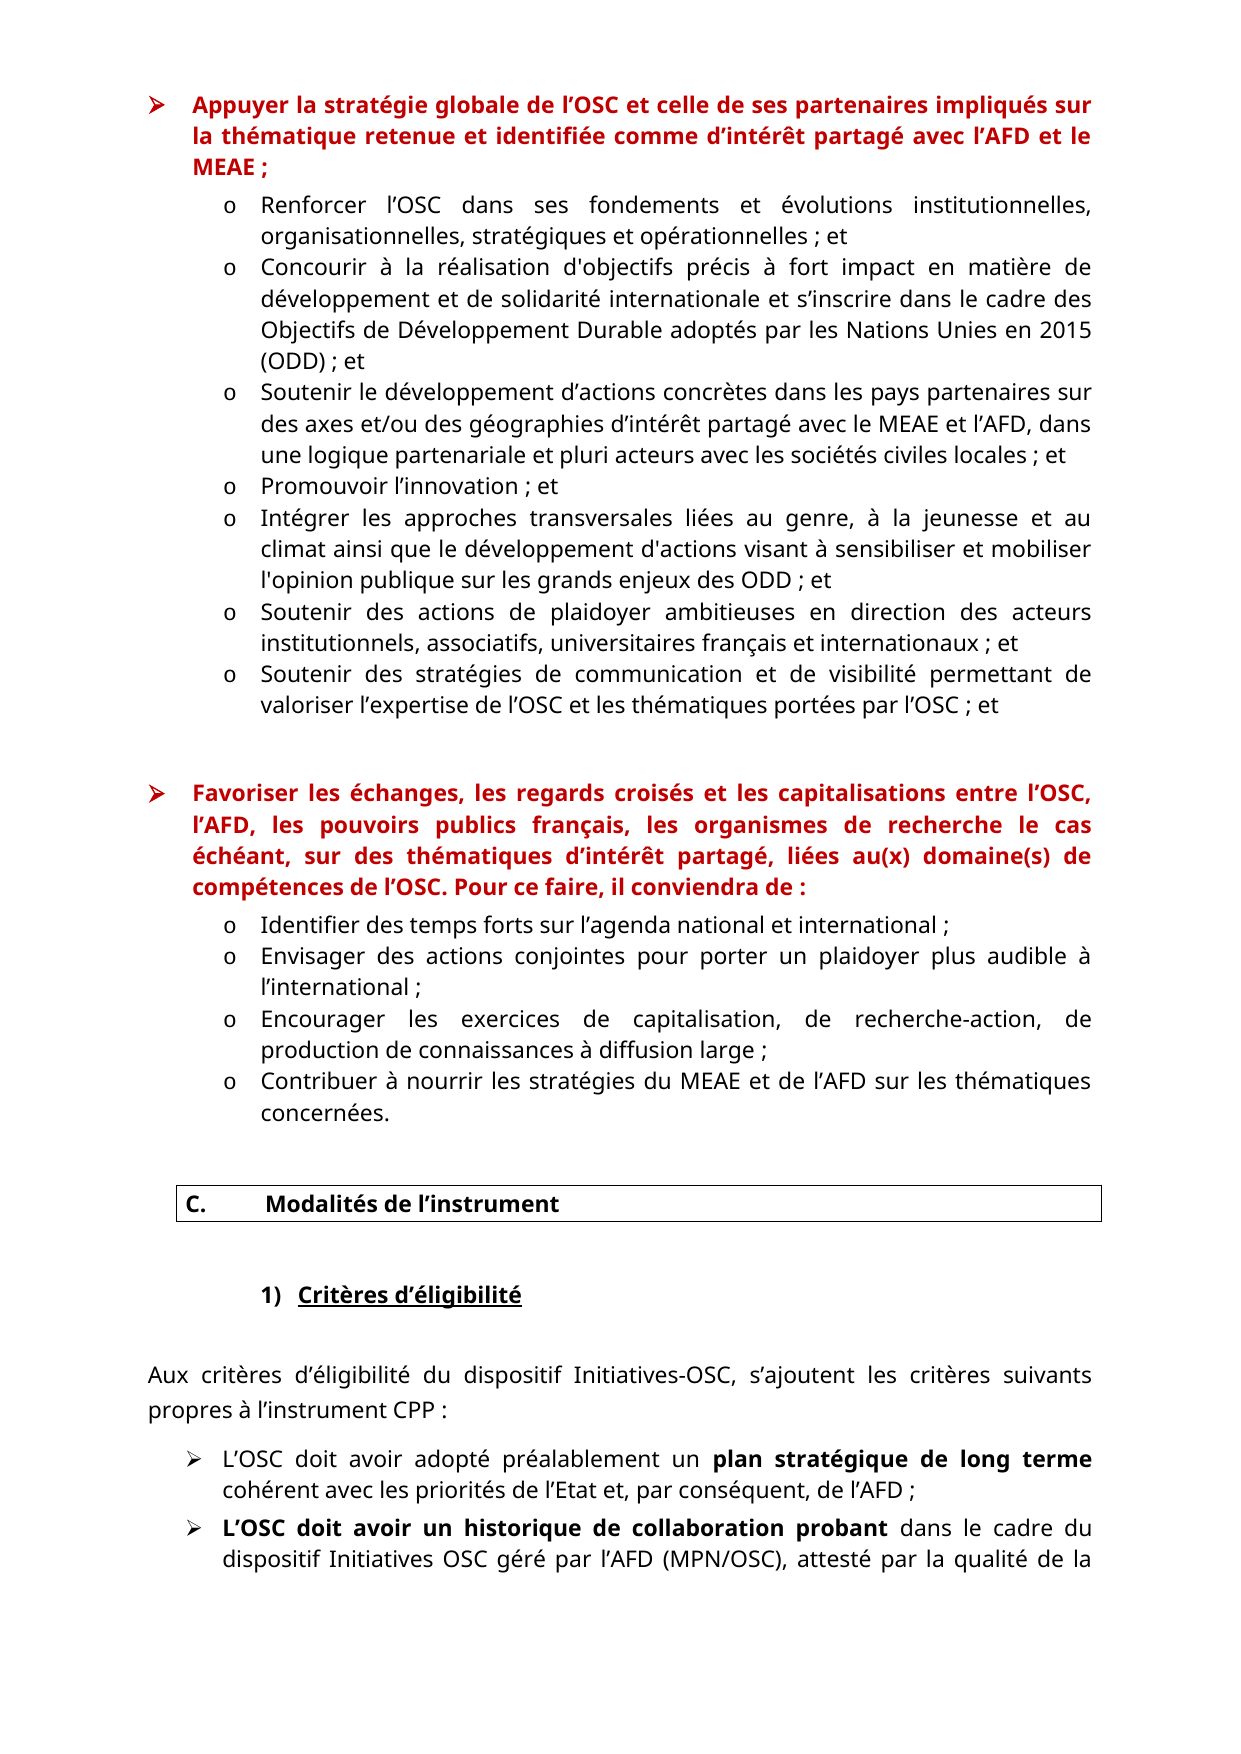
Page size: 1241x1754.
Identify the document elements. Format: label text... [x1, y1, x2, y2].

text Aux critères d’éligibilité du dispositif Initiatives-OSC, s’ajoutent les critères suivants propres à l’instrument CPP : [148, 1358, 1093, 1426]
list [185, 1512, 1093, 1574]
list Renforcer l’OSC dans ses fondements et évolutions institutionnelles, organisationnelles, stratégiques et opérationnelles ; et [223, 189, 1093, 251]
list Critères d’éligibilité [260, 1279, 1093, 1310]
list Identifier des temps forts sur l’agenda national et international ; [223, 909, 1093, 940]
list Encourager les exercices de capitalisation, de recherche-action, de production de connaissances à diffusion large ; [223, 1003, 1093, 1065]
list Promouvoir l’innovation ; et [223, 470, 1093, 502]
list L’OSC doit avoir adopté préalablement un plan stratégique de long terme cohérent avec les priorités de l’Etat et, par conséquent, de l’AFD ; [185, 1443, 1093, 1505]
list Envisager des actions conjointes pour porter un plaidoyer plus audible à l’international ; [223, 940, 1093, 1003]
list Contribuer à nourrir les stratégies du MEAE et de l’AFD sur les thématiques concernées. [223, 1065, 1093, 1128]
list Favoriser les échanges, les regards croisés et les capitalisations entre l’OSC, l’AFD, les pouvoirs publics français, les organismes de recherche le cas échéant, sur des thématiques d’intérêt partagé, liées au(x) domaine(s) de compétences de l’OSC. Pour ce faire, il conviendra de : [148, 777, 1093, 902]
list Soutenir le développement d’actions concrètes dans les pays partenaires sur des axes et/ou des géographies d’intérêt partagé avec le MEAE et l’AFD, dans une logique partenariale et pluri acteurs avec les sociétés civiles locales ; et [223, 376, 1093, 470]
list Appuyer la stratégie globale de l’OSC et celle de ses partenaires impliqués sur la thématique retenue et identifiée comme d’intérêt partagé avec l’AFD et le MEAE ; [148, 89, 1093, 182]
list Soutenir des actions de plaidoyer ambitieuses en direction des acteurs institutionnels, associatifs, universitaires français et internationaux ; et [223, 595, 1093, 658]
list Intégrer les approches transversales liées au genre, à la jeunesse et au climat ainsi que le développement d'actions visant à sensibiliser et mobiliser l'opinion publique sur les grands enjeux des ODD ; et [223, 502, 1093, 595]
list Modalités de l’instrument [177, 1186, 1101, 1221]
list Concourir à la réalisation d'objectifs précis à fort impact en matière de développement et de solidarité internationale et s’inscrire dans le cadre des Objectifs de Développement Durable adoptés par les Nations Unies en 2015 (ODD) ; et [223, 251, 1093, 376]
list Soutenir des stratégies de communication et de visibilité permettant de valoriser l’expertise de l’OSC et les thématiques portées par l’OSC ; et [223, 658, 1093, 721]
